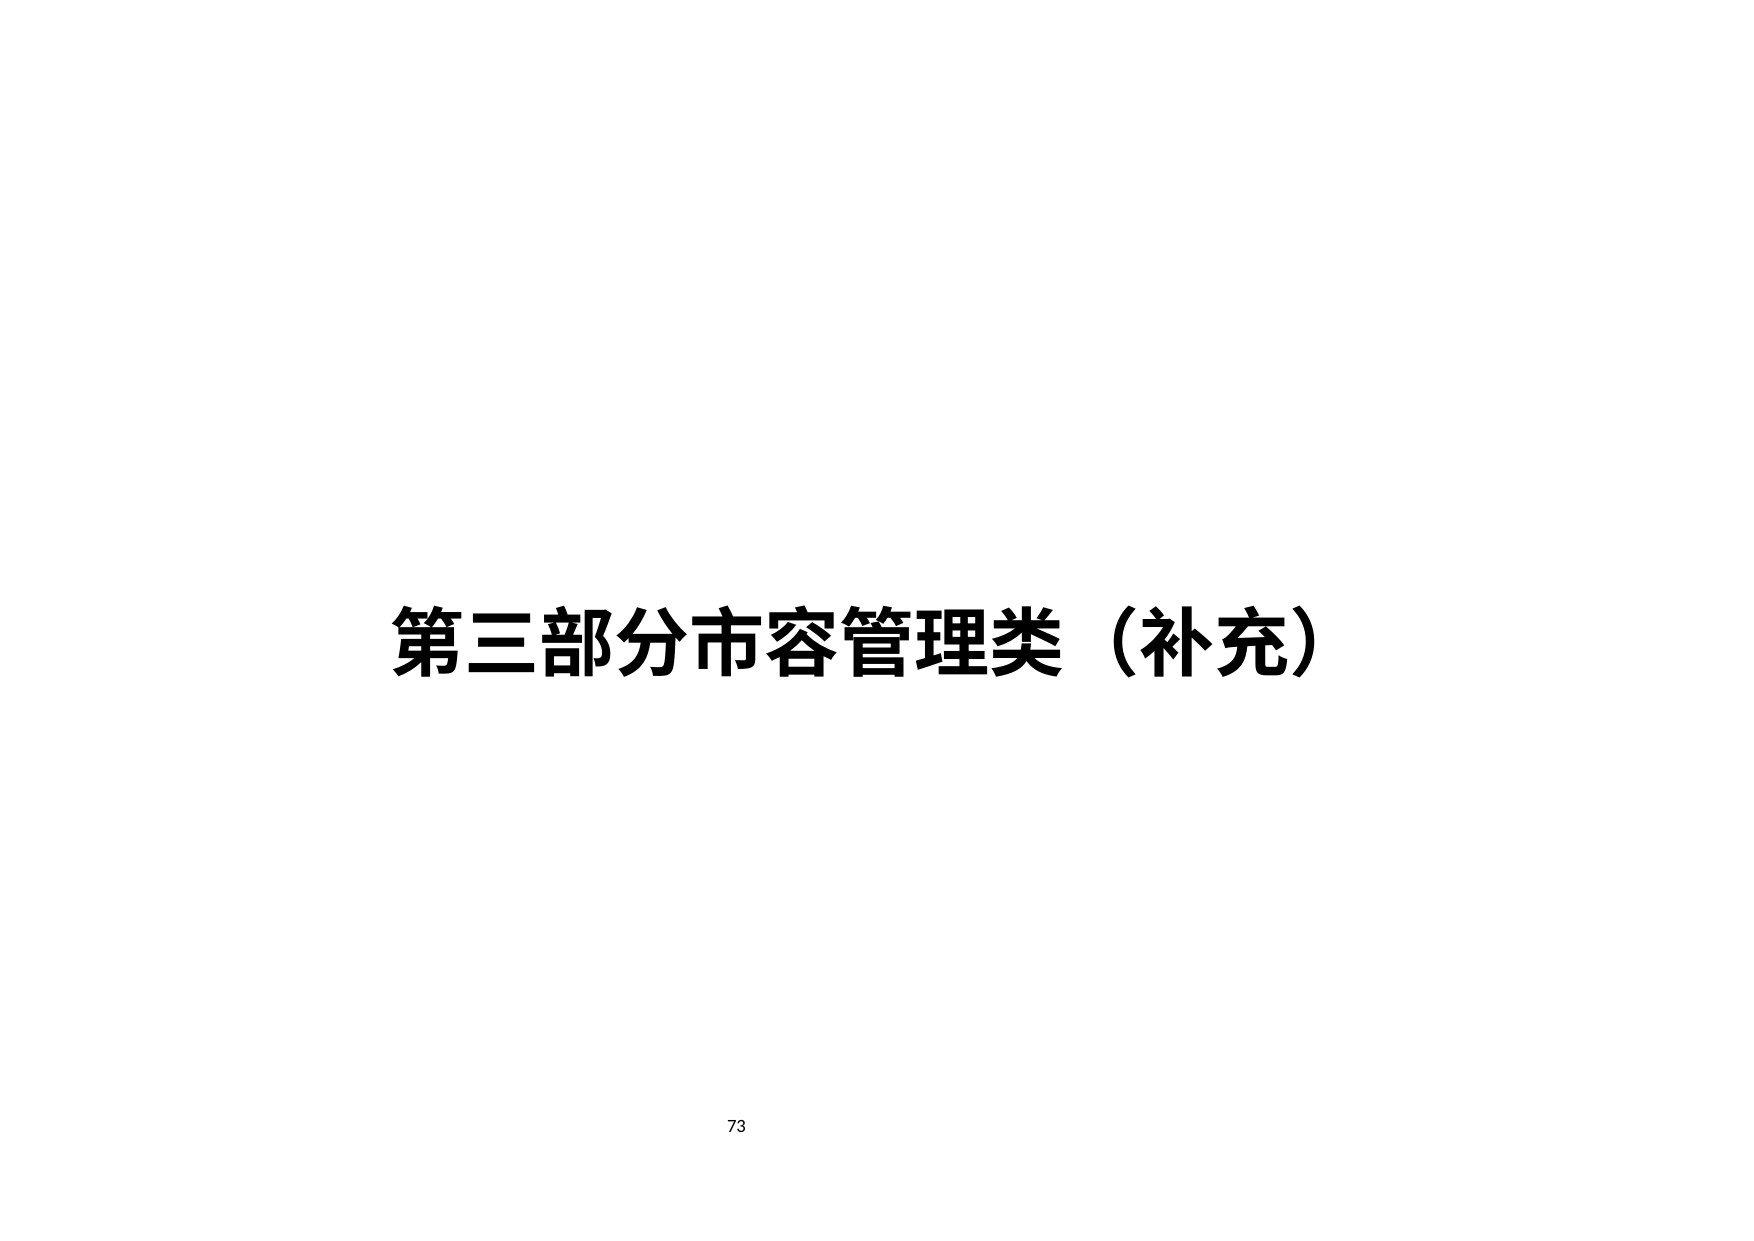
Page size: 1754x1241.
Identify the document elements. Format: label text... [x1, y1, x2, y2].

subtitle 第三部分市容管理类（补充） [118, 572, 1636, 702]
